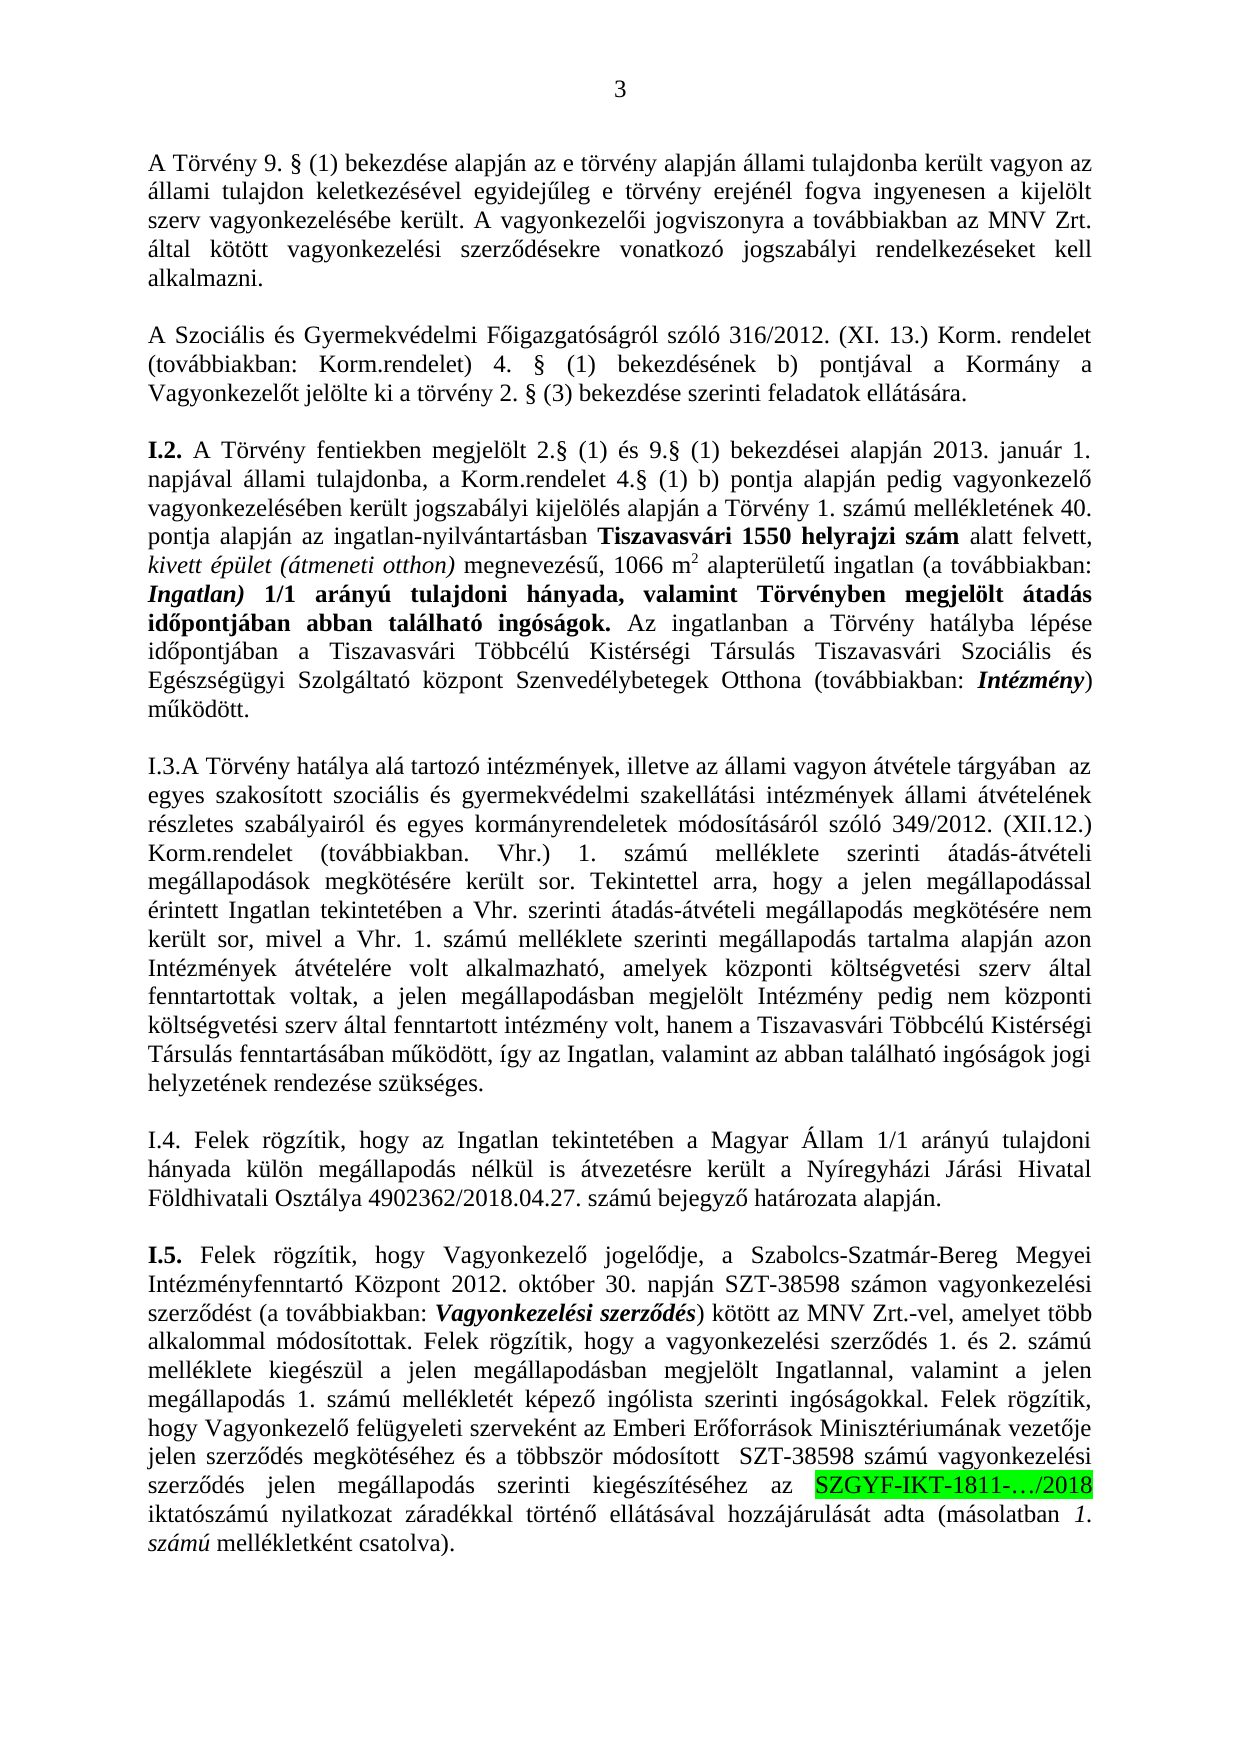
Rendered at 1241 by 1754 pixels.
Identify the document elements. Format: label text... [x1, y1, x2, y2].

text I.2. A Törvény fentiekben megjelölt 2.§ (1) és 9.§ (1) bekezdései alapján 2013. január 1. napjával állami tulajdonba, a Korm.rendelet 4.§ (1) b) pontja alapján pedig vagyonkezelő vagyonkezelésében került jogszabályi kijelölés alapján a Törvény 1. számú mellékletének 40. pontja alapján az ingatlan-nyilvántartásban Tiszavasvári 1550 helyrajzi szám alatt felvett, kivett épület (átmeneti otthon) megnevezésű, 1066 m2 alapterületű ingatlan (a továbbiakban: Ingatlan) 1/1 arányú tulajdoni hányada, valamint Törvényben megjelölt átadás időpontjában abban található ingóságok. Az ingatlanban a Törvény hatályba lépése időpontjában a Tiszavasvári Többcélú Kistérségi Társulás Tiszavasvári Szociális és Egészségügyi Szolgáltató központ Szenvedélybetegek Otthona (továbbiakban: Intézmény) működött. [148, 435, 1093, 723]
text I.4. Felek rögzítik, hogy az Ingatlan tekintetében a Magyar Állam 1/1 arányú tulajdoni hányada külön megállapodás nélkül is átvezetésre került a Nyíregyházi Járási Hivatal Földhivatali Osztálya 4902362/2018.04.27. számú bejegyző határozata alapján. [148, 1125, 1093, 1211]
text A Szociális és Gyermekvédelmi Főigazgatóságról szóló 316/2012. (XI. 13.) Korm. rendelet (továbbiakban: Korm.rendelet) 4. § (1) bekezdésének b) pontjával a Kormány a Vagyonkezelőt jelölte ki a törvény 2. § (3) bekezdése szerinti feladatok ellátására. [148, 320, 1093, 406]
text I.3.A Törvény hatálya alá tartozó intézmények, illetve az állami vagyon átvétele tárgyában az egyes szakosított szociális és gyermekvédelmi szakellátási intézmények állami átvételének részletes szabályairól és egyes kormányrendeletek módosításáról szóló 349/2012. (XII.12.) Korm.rendelet (továbbiakban. Vhr.) 1. számú melléklete szerinti átadás-átvételi megállapodások megkötésére került sor. Tekintettel arra, hogy a jelen megállapodással érintett Ingatlan tekintetében a Vhr. szerinti átadás-átvételi megállapodás megkötésére nem került sor, mivel a Vhr. 1. számú melléklete szerinti megállapodás tartalma alapján azon Intézmények átvételére volt alkalmazható, amelyek központi költségvetési szerv által fenntartottak voltak, a jelen megállapodásban megjelölt Intézmény pedig nem központi költségvetési szerv által fenntartott intézmény volt, hanem a Tiszavasvári Többcélú Kistérségi Társulás fenntartásában működött, így az Ingatlan, valamint az abban található ingóságok jogi helyzetének rendezése szükséges. [148, 751, 1093, 1096]
text A Törvény 9. § (1) bekezdése alapján az e törvény alapján állami tulajdonba került vagyon az állami tulajdon keletkezésével egyidejűleg e törvény erejénél fogva ingyenesen a kijelölt szerv vagyonkezelésébe került. A vagyonkezelői jogviszonyra a továbbiakban az MNV Zrt. által kötött vagyonkezelési szerződésekre vonatkozó jogszabályi rendelkezéseket kell alkalmazni. [148, 148, 1093, 291]
text I.5. Felek rögzítik, hogy Vagyonkezelő jogelődje, a Szabolcs-Szatmár-Bereg Megyei Intézményfenntartó Központ 2012. október 30. napján SZT-38598 számon vagyonkezelési szerződést (a továbbiakban: Vagyonkezelési szerződés) kötött az MNV Zrt.-vel, amelyet több alkalommal módosítottak. Felek rögzítik, hogy a vagyonkezelési szerződés 1. és 2. számú melléklete kiegészül a jelen megállapodásban megjelölt Ingatlannal, valamint a jelen megállapodás 1. számú mellékletét képező ingólista szerinti ingóságokkal. Felek rögzítik, hogy Vagyonkezelő felügyeleti szerveként az Emberi Erőforrások Minisztériumának vezetője jelen szerződés megkötéséhez és a többször módosított SZT-38598 számú vagyonkezelési szerződés jelen megállapodás szerinti kiegészítéséhez az SZGYF-IKT-1811-…/2018 iktatószámú nyilatkozat záradékkal történő ellátásával hozzájárulását adta (másolatban 1. számú mellékletként csatolva). [148, 1240, 1093, 1556]
